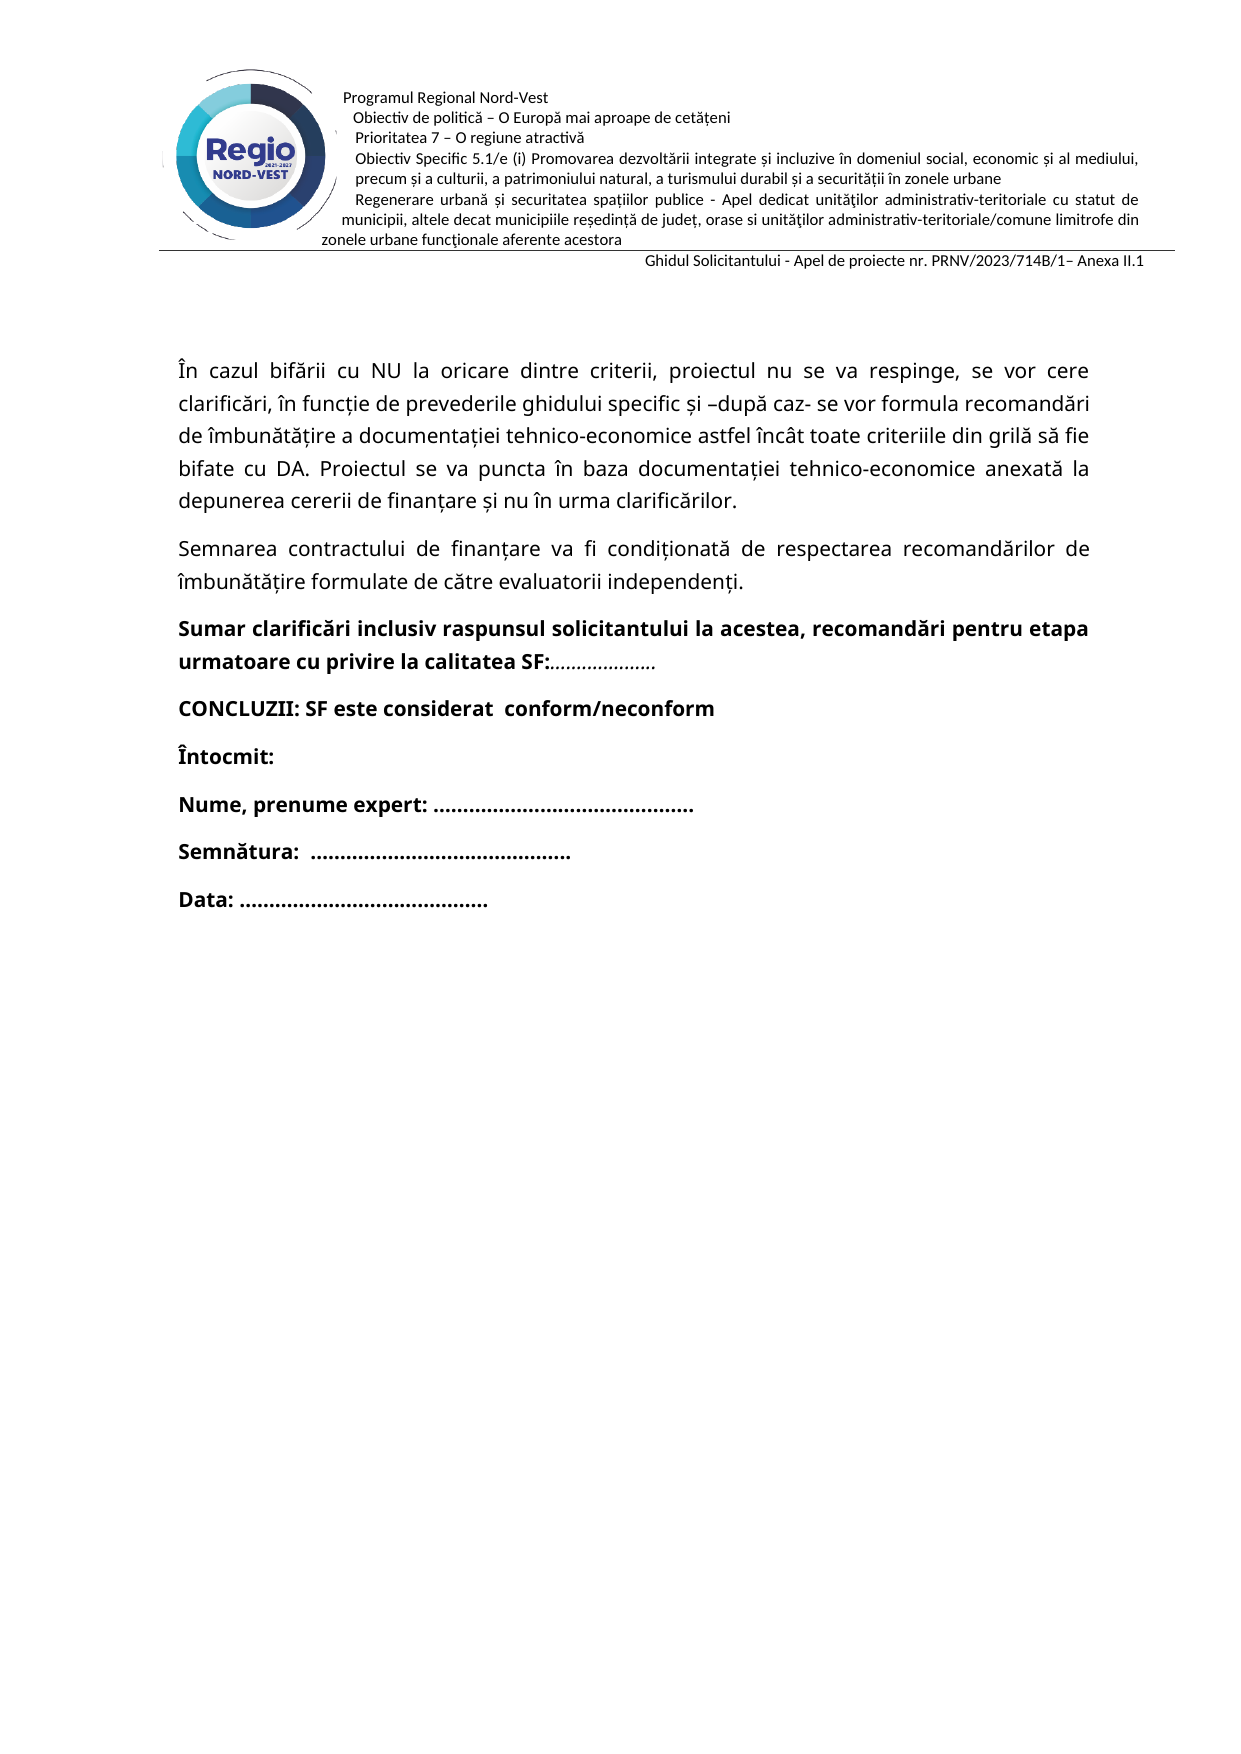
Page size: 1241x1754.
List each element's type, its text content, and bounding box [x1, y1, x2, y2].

text Întocmit: [178, 742, 1090, 771]
text Nume, prenume expert: …………………………………….. [178, 790, 1090, 818]
text Data: …………………………………… [178, 885, 1090, 913]
picture [161, 69, 337, 238]
text În cazul bifării cu NU la oricare dintre criterii, proiectul nu se va respinge, se vor cere clarificări, în funcție de prevederile ghidului specific și –după caz- se vor formula recomandări de îmbunătățire a documentației tehnico-economice astfel încât toate criteriile din grilă să fie bifate cu DA. Proiectul se va puncta în baza documentației tehnico-economice anexată la depunerea cererii de finanțare și nu în urma clarificărilor. [178, 356, 1090, 515]
text Sumar clarificări inclusiv raspunsul solicitantului la acestea, recomandări pentru etapa urmatoare cu privire la calitatea SF:.................... [178, 614, 1090, 675]
text Semnătura: …………………………………….. [178, 837, 1090, 866]
text CONCLUZII: SF este considerat conform/neconform [178, 694, 1090, 723]
text Semnarea contractului de finanțare va fi condiționată de respectarea recomandărilor de îmbunătățire formulate de către evaluatorii independenți. [178, 534, 1090, 595]
